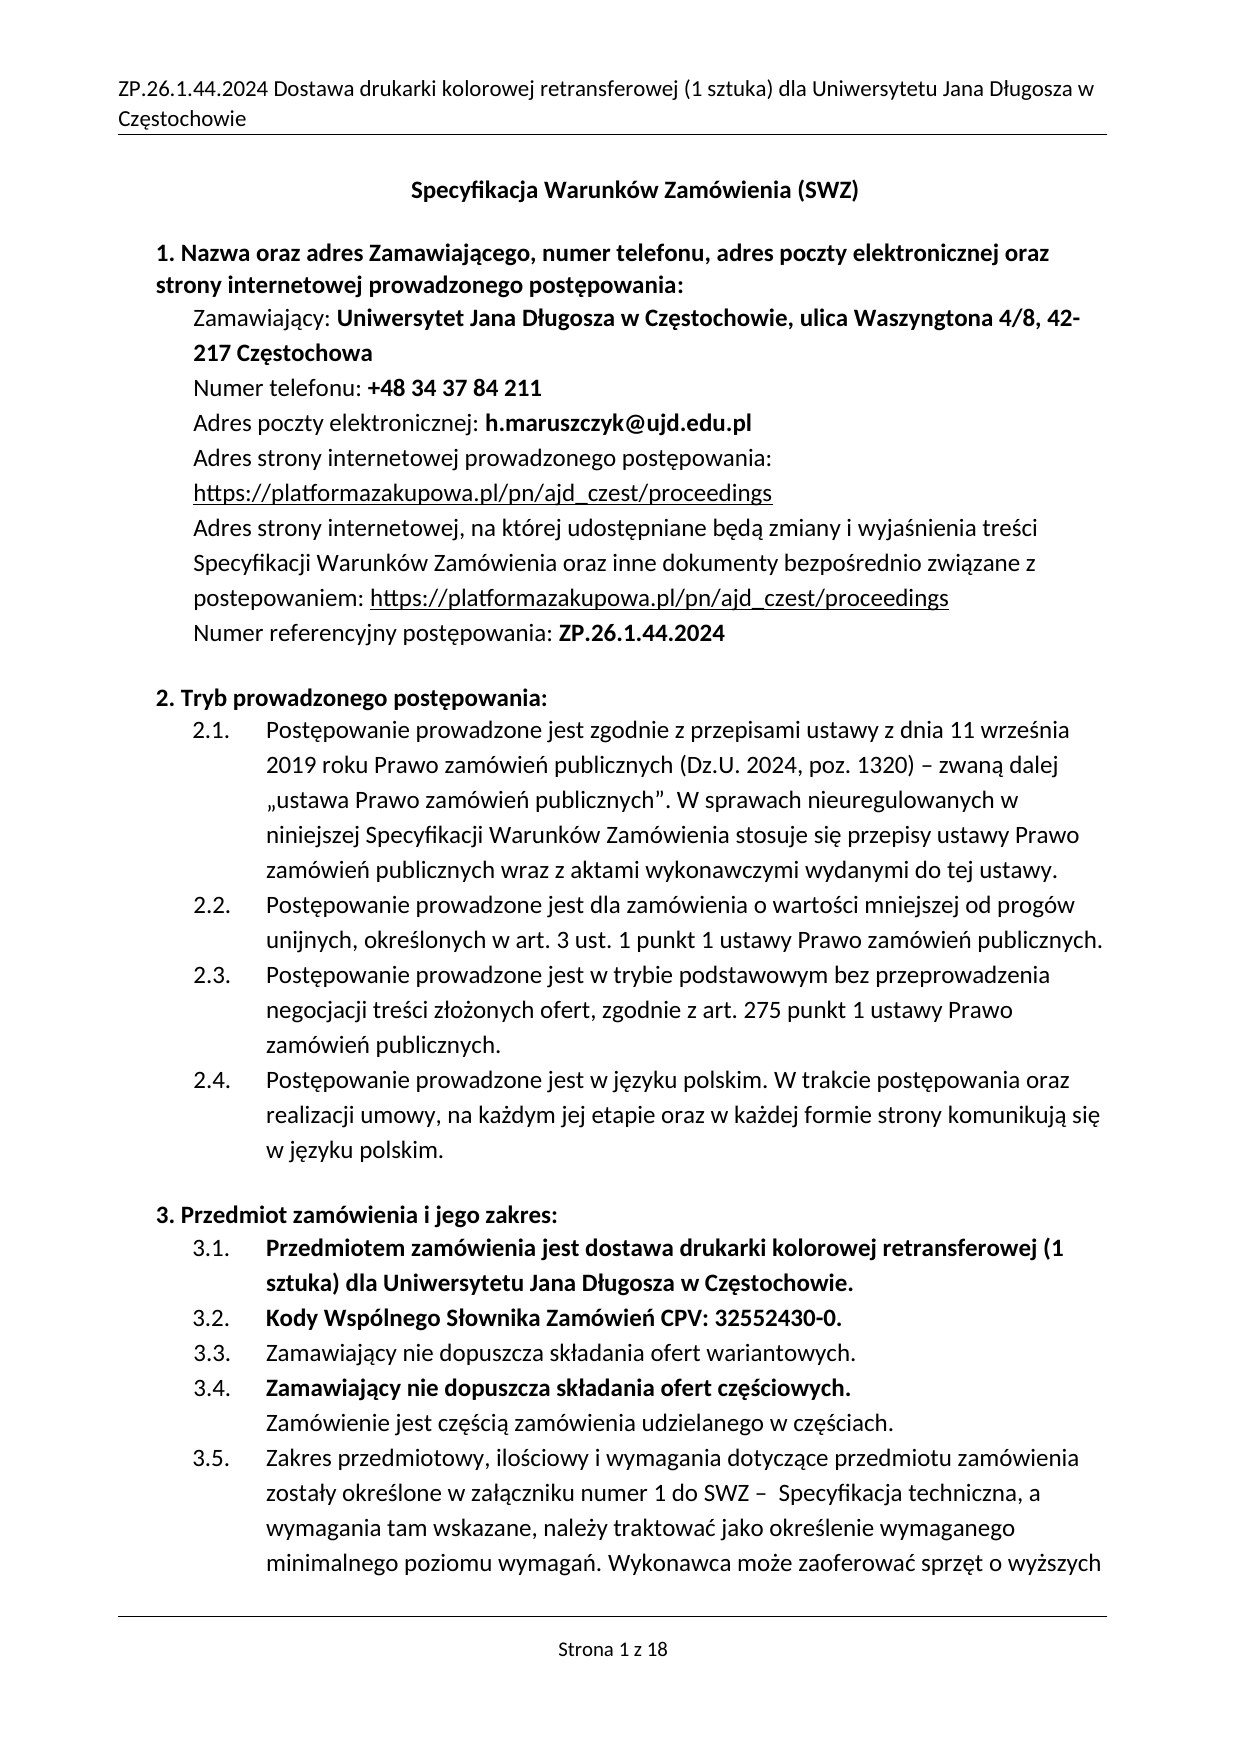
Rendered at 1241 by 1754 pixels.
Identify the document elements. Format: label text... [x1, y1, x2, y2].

text 3. Przedmiot zamówienia i jego zakres: [156, 1199, 1107, 1229]
list Postępowanie prowadzone jest w języku polskim. W trakcie postępowania oraz realizacji umowy, na każdym jej etapie oraz w każdej formie strony komunikują się w języku polskim. [193, 1065, 1107, 1165]
subtitle Specyfikacja Warunków Zamówienia (SWZ) [162, 175, 1107, 205]
list Postępowanie prowadzone jest dla zamówienia o wartości mniejszej od progów unijnych, określonych w art. 3 ust. 1 punkt 1 ustawy Prawo zamówień publicznych. [193, 890, 1107, 955]
list Postępowanie prowadzone jest zgodnie z przepisami ustawy z dnia 11 września 2019 roku Prawo zamówień publicznych (Dz.U. 2024, poz. 1320) – zwaną dalej „ustawa Prawo zamówień publicznych”. W sprawach nieuregulowanych w niniejszej Specyfikacji Warunków Zamówienia stosuje się przepisy ustawy Prawo zamówień publicznych wraz z aktami wykonawczymi wydanymi do tej ustawy. [192, 715, 1107, 885]
subtitle 1. Nazwa oraz adres Zamawiającego, numer telefonu, adres poczty elektronicznej oraz strony internetowej prowadzonego postępowania: [156, 237, 1107, 300]
subtitle 2. Tryb prowadzonego postępowania: [156, 682, 1107, 712]
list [192, 1442, 1107, 1577]
text Adres strony internetowej prowadzonego postępowania: https://platformazakupowa.pl/pn/ajd_czest/proceedings [193, 443, 1107, 508]
list Kody Wspólnego Słownika Zamówień CPV: 32552430-0. [192, 1302, 1107, 1332]
list Postępowanie prowadzone jest w trybie podstawowym bez przeprowadzenia negocjacji treści złożonych ofert, zgodnie z art. 275 punkt 1 ustawy Prawo zamówień publicznych. [193, 960, 1107, 1060]
text Zamawiający: Uniwersytet Jana Długosza w Częstochowie, ulica Waszyngtona 4/8, 42-217 Częstochowa [193, 303, 1107, 368]
text Numer referencyjny postępowania: ZP.26.1.44.2024 [193, 618, 1107, 648]
text Zamówienie jest częścią zamówienia udzielanego w częściach. [266, 1407, 1107, 1437]
text Adres strony internetowej, na której udostępniane będą zmiany i wyjaśnienia treści Specyfikacji Warunków Zamówienia oraz inne dokumenty bezpośrednio związane z postepowaniem: https://platformazakupowa.pl/pn/ajd_czest/proceedings [193, 513, 1107, 613]
text Adres poczty elektronicznej: h.maruszczyk@ujd.edu.pl [193, 408, 1107, 438]
list Przedmiotem zamówienia jest dostawa drukarki kolorowej retransferowej (1 sztuka) dla Uniwersytetu Jana Długosza w Częstochowie. [192, 1232, 1107, 1297]
text Numer telefonu: +48 34 37 84 211 [193, 373, 1107, 403]
list Zamawiający nie dopuszcza składania ofert wariantowych. [193, 1337, 1107, 1367]
list Zamawiający nie dopuszcza składania ofert częściowych. [193, 1372, 1107, 1402]
